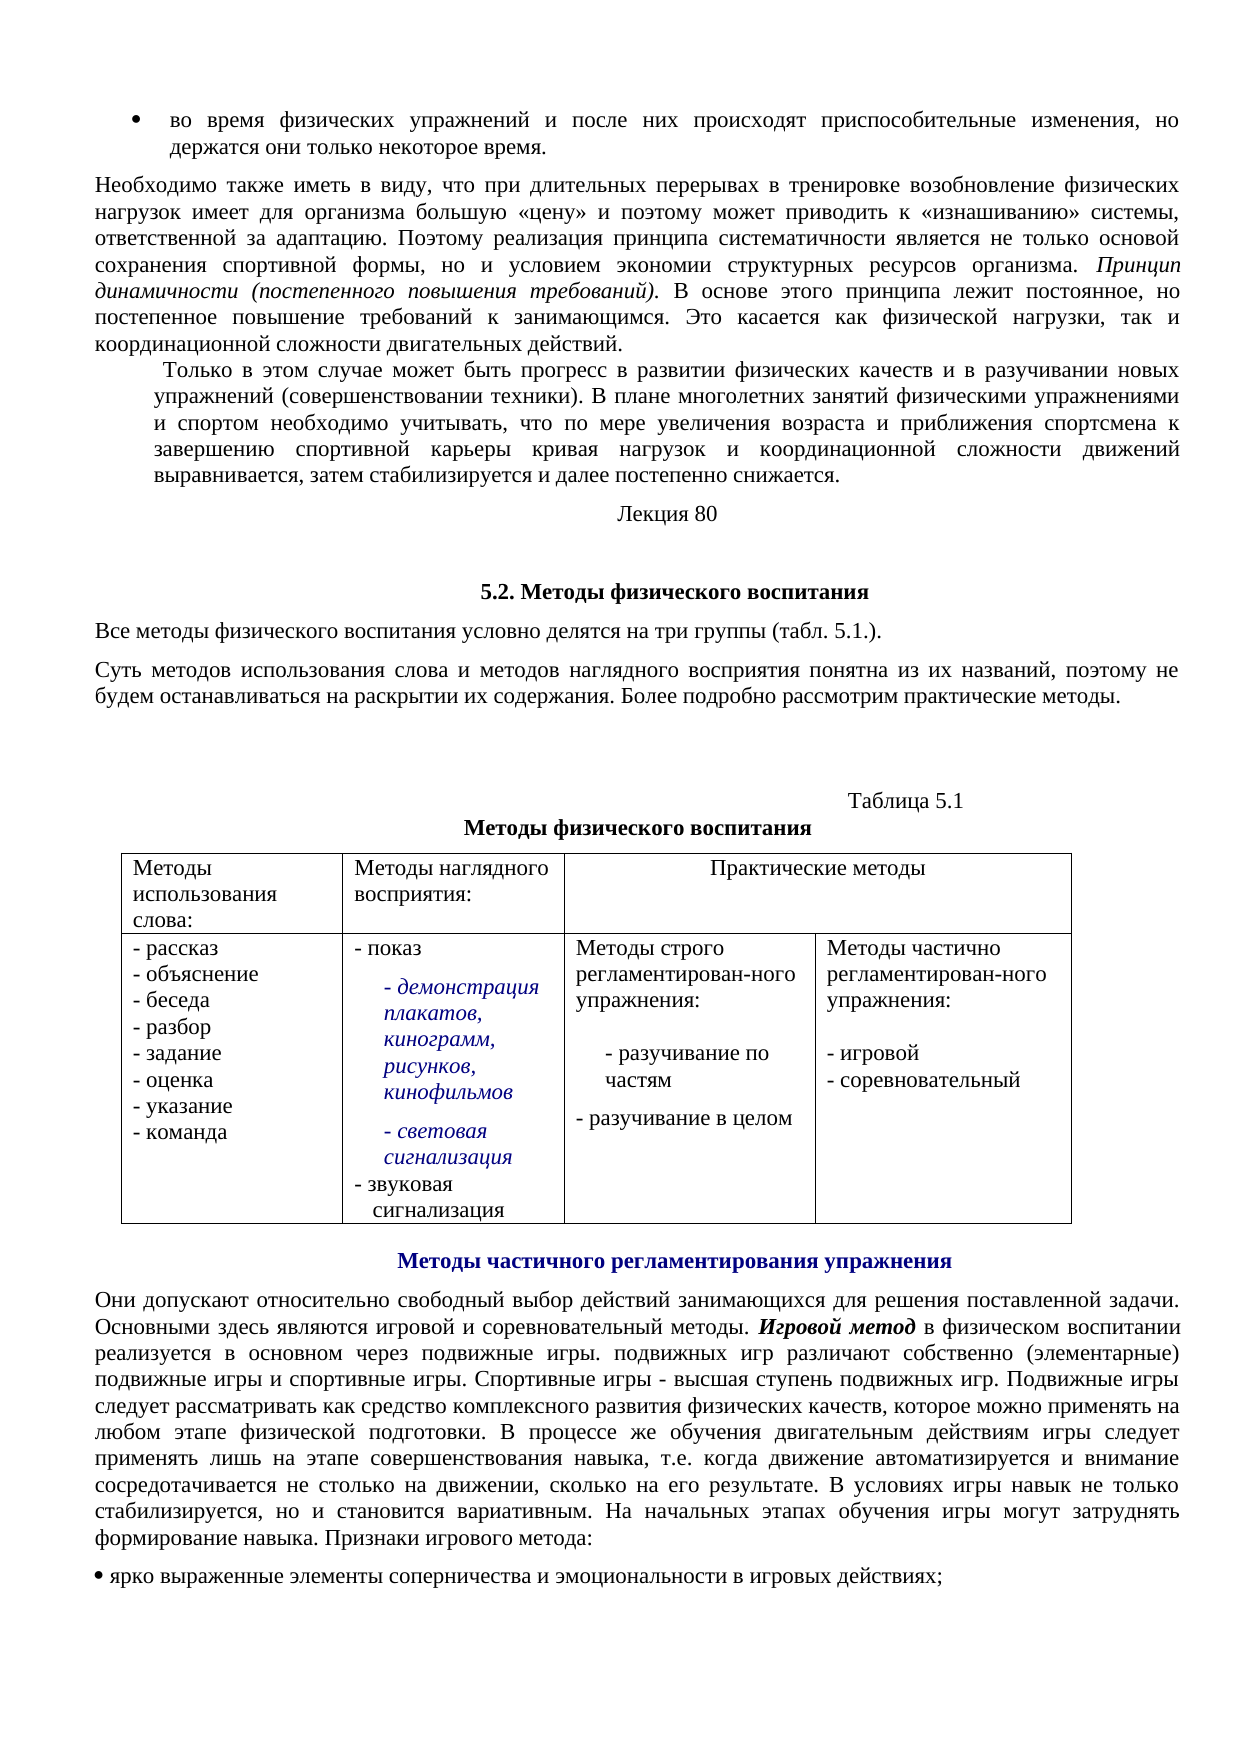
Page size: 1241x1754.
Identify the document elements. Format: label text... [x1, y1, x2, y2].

text Необходимо также иметь в виду, что при длительных перерывах в тренировке возобновление физических нагрузок имеет для организма большую «цену» и поэтому может приводить к «изнашиванию» системы, ответственной за адаптацию. Поэтому реализация принципа систематичности является не только основой сохранения спортивной формы, но и условием экономии структурных ресурсов организма. Принцип динамичности (постепенного повышения требований). В основе этого принципа лежит постоянное, но постепенное повышение требований к занимающимся. Это касается как физической нагрузки, так и координационной сложности двигательных действий. [94, 172, 1181, 356]
text · ярко выраженные элементы соперничества и эмоциональности в игровых действиях; [94, 1562, 1181, 1589]
text Методы физического воспитания [94, 814, 1181, 840]
table_header Методы использования слова: [122, 854, 342, 933]
subtitle Методы частичного регламентирования упражнения [124, 1247, 1181, 1274]
table_header Методы наглядного восприятия: [343, 854, 564, 933]
text Только в этом случае может быть прогресс в развитии физических качеств и в разучивании новых упражнений (совершенствовании техники). В плане многолетних занятий физическими упражнениями и спортом необходимо учитывать, что по мере увеличения возраста и приближения спортсмена к завершению спортивной карьеры кривая нагрузок и координационной сложности движений выравнивается, затем стабилизируется и далее постепенно снижается. [153, 356, 1181, 488]
subtitle 5.2. Методы физического воспитания [94, 578, 1181, 604]
table_cell - рассказ - объяснение - беседа - разбор - задание - оценка - указание - команда [122, 934, 342, 1222]
table_cell - показ - демонстрация плакатов, кинограмм, рисунков, кинофильмов - световая сигнализация - звуковая сигнализация [343, 934, 564, 1222]
table_header Практические методы [565, 854, 1071, 933]
table_cell Методы строго регламентирован-ного упражнения: - разучивание по частям - разучивание в целом [565, 934, 815, 1222]
text Они допускают относительно свободный выбор действий занимающихся для решения поставленной задачи. Основными здесь являются игровой и соревновательный методы. Игровой метод в физическом воспитании реализуется в основном через подвижные игры. подвижных игр различают собственно (элементарные) подвижные игры и спортивные игры. Спортивные игры - высшая ступень подвижных игр. Подвижные игры следует рассматривать как средство комплексного развития физических качеств, которое можно применять на любом этапе физической подготовки. В процессе же обучения двигательным действиям игры следует применять лишь на этапе совершенствования навыка, т.е. когда движение автоматизируется и внимание сосредотачивается не столько на движении, сколько на его результате. В условиях игры навык не только стабилизируется, но и становится вариативным. На начальных этапах обучения игры могут затруднять формирование навыка. Признаки игрового метода: [94, 1286, 1181, 1550]
list во время физических упражнений и после них происходят приспособительные изменения, но держатся они только некоторое время. [132, 106, 1181, 159]
table_cell Методы частично регламентирован-ного упражнения: - игровой - соревновательный [816, 934, 1071, 1222]
text Суть методов использования слова и методов наглядного восприятия понятна из их названий, поэтому не будем останавливаться на раскрытии их содержания. Более подробно рассмотрим практические методы. [94, 656, 1181, 708]
text Таблица 5.1 [94, 787, 1181, 814]
text Все методы физического воспитания условно делятся на три группы (табл. 5.1.). [94, 617, 1181, 643]
text Лекция 80 [153, 500, 1181, 527]
